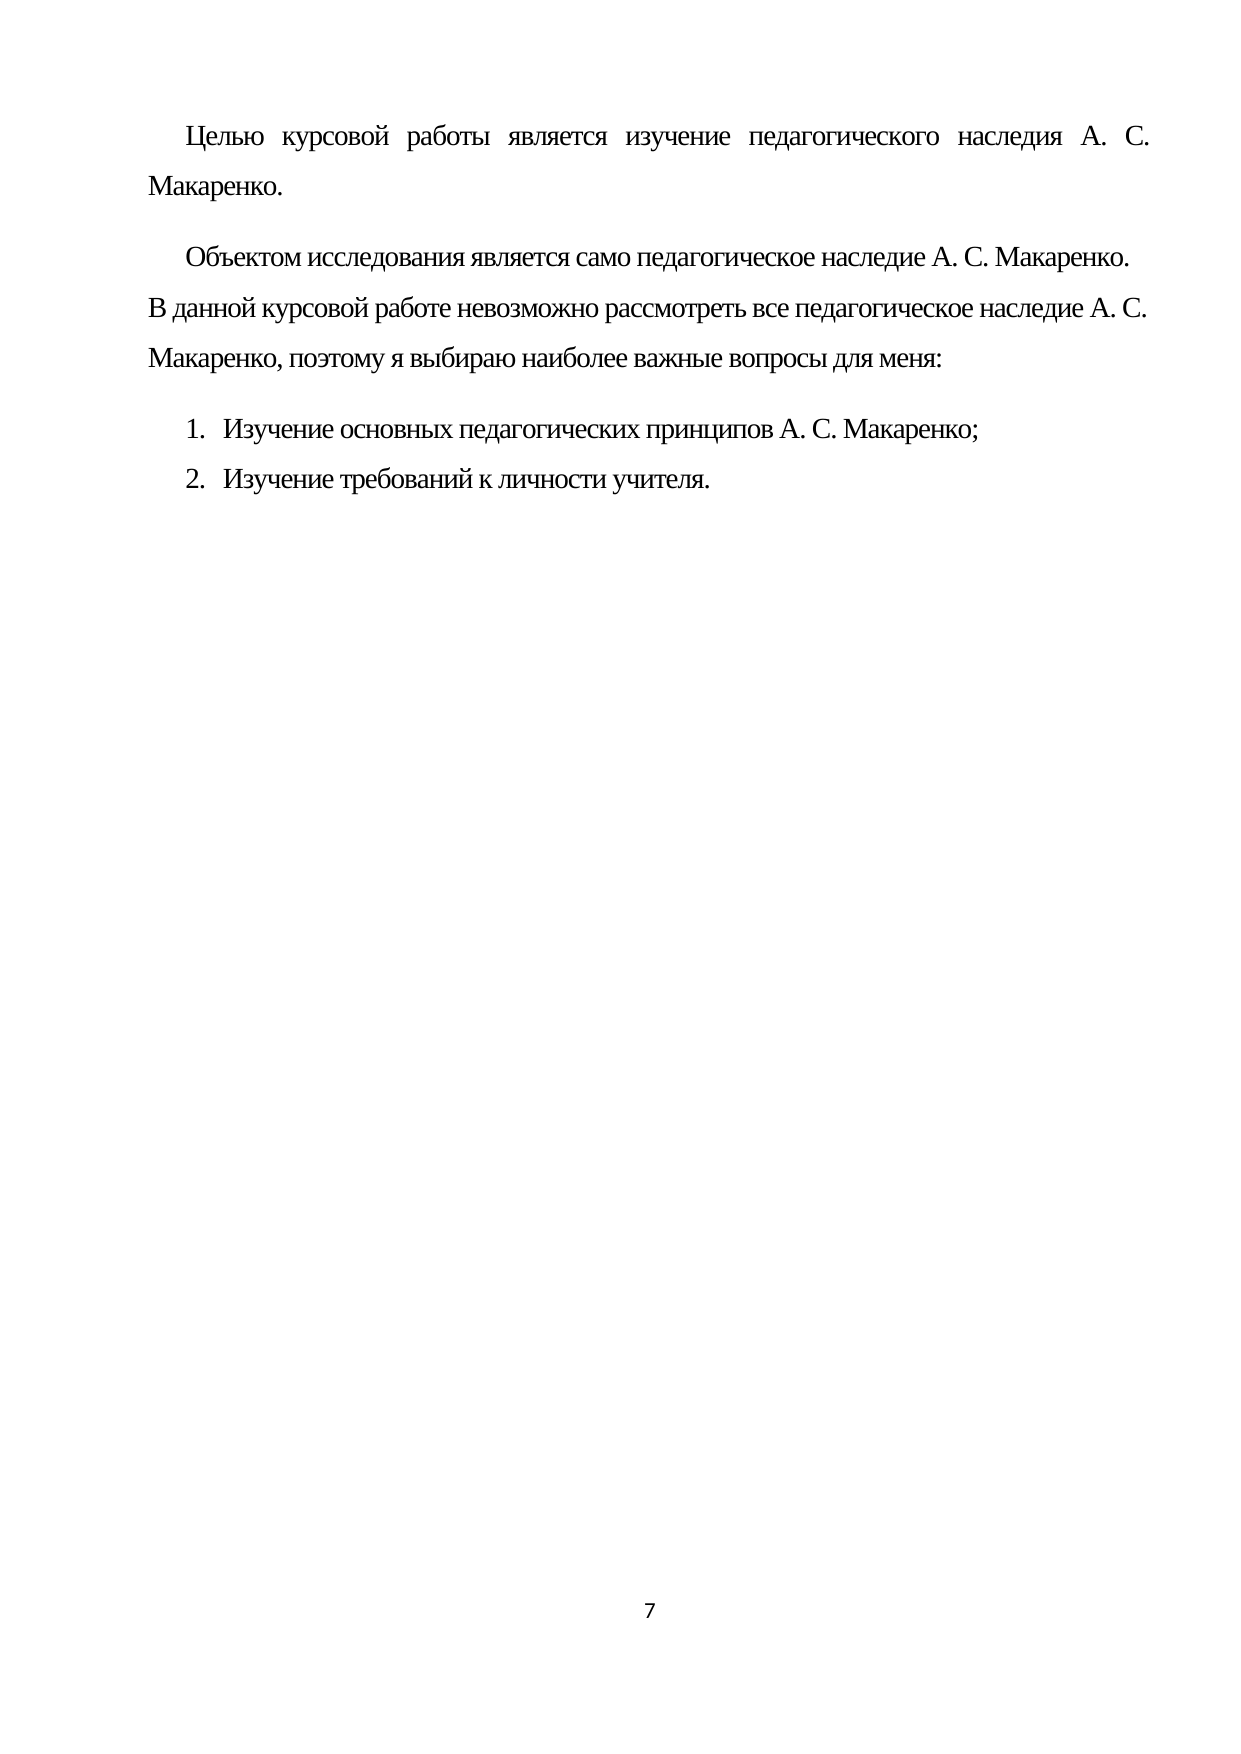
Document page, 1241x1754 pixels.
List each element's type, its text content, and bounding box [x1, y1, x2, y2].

list Изучение требований к личности учителя. [185, 462, 1152, 495]
text Объектом исследования является само педагогическое наследие А. С. Макаренко. В данной курсовой работе невозможно рассмотреть все педагогическое наследие А. С. Макаренко, поэтому я выбираю наиболее важные вопросы для меня: [148, 239, 1152, 374]
list Изучение основных педагогических принципов А. С. Макаренко; [185, 411, 1152, 445]
text Целью курсовой работы является изучение педагогического наследия А. С. Макаренко. [148, 118, 1152, 202]
